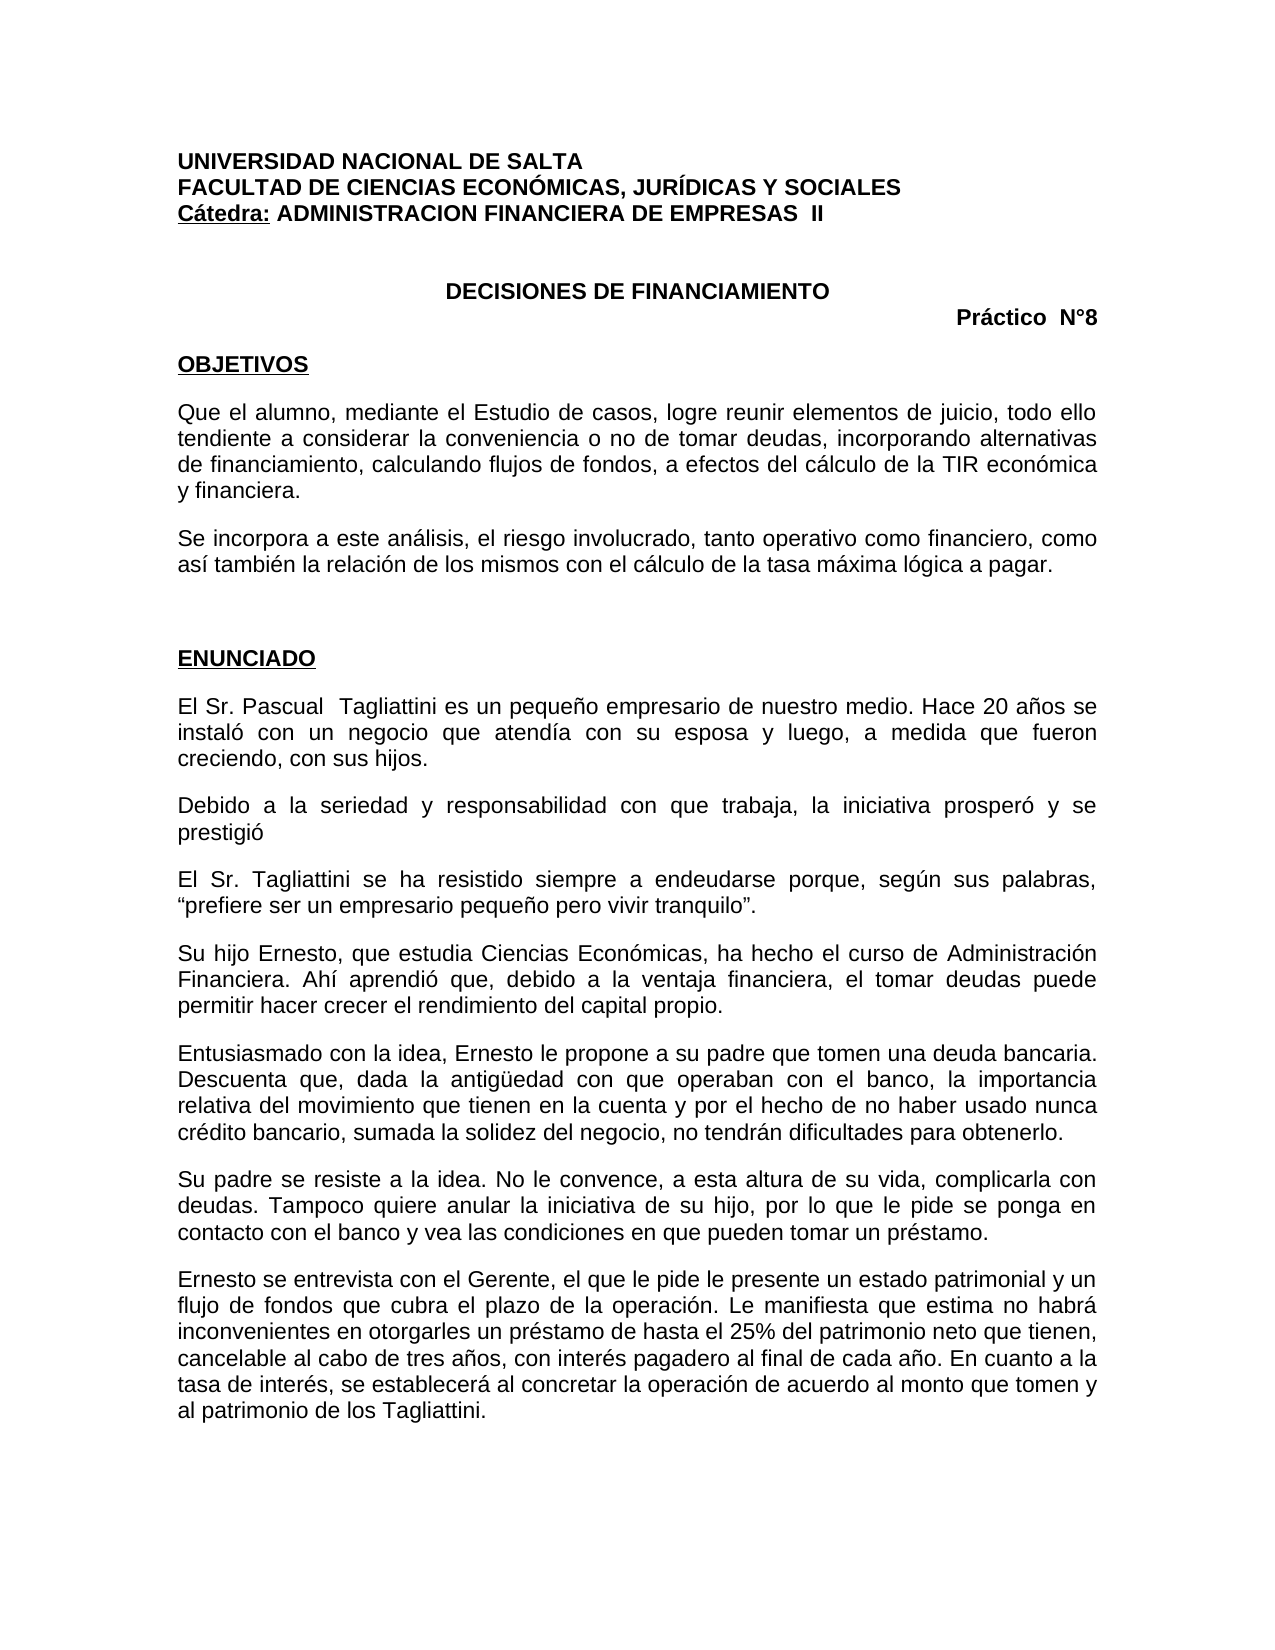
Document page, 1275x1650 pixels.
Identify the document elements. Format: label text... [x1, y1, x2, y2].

text Ernesto se entrevista con el Gerente, el que le pide le presente un estado patrimonial y un flujo de fondos que cubra el plazo de la operación. Le manifiesta que estima no habrá inconvenientes en otorgarles un préstamo de hasta el 25% del patrimonio neto que tienen, cancelable al cabo de tres años, con interés pagadero al final de cada año. En cuanto a la tasa de interés, se establecerá al concretar la operación de acuerdo al monto que tomen y al patrimonio de los Tagliattini. [177, 1266, 1098, 1424]
subtitle Cátedra: ADMINISTRACION FINANCIERA DE EMPRESAS II [177, 200, 1098, 227]
text Que el alumno, mediante el Estudio de casos, logre reunir elementos de juicio, todo ello tendiente a considerar la conveniencia o no de tomar deudas, incorporando alternativas de financiamiento, calculando flujos de fondos, a efectos del cálculo de la TIR económica y financiera. [177, 398, 1098, 504]
subtitle FACULTAD DE CIENCIAS ECONÓMICAS, JURÍDICAS Y SOCIALES [177, 174, 1098, 200]
text OBJETIVOS [177, 351, 1098, 378]
text ENUNCIADO [177, 645, 1098, 672]
subtitle UNIVERSIDAD NACIONAL DE SALTA [177, 148, 1098, 174]
text Se incorpora a este análisis, el riesgo involucrado, tanto operativo como financiero, como así también la relación de los mismos con el cálculo de la tasa máxima lógica a pagar. [177, 525, 1098, 577]
text Su hijo Ernesto, que estudia Ciencias Económicas, ha hecho el curso de Administración Financiera. Ahí aprendió que, debido a la ventaja financiera, el tomar deudas puede permitir hacer crecer el rendimiento del capital propio. [177, 939, 1098, 1019]
text El Sr. Pascual Tagliattini es un pequeño empresario de nuestro medio. Hace 20 años se instaló con un negocio que atendía con su esposa y luego, a medida que fueron creciendo, con sus hijos. [177, 693, 1098, 772]
text El Sr. Tagliattini se ha resistido siempre a endeudarse porque, según sus palabras, “prefiere ser un empresario pequeño pero vivir tranquilo”. [177, 866, 1098, 919]
text Entusiasmado con la idea, Ernesto le propone a su padre que tomen una deuda bancaria. Descuenta que, dada la antigüedad con que operaban con el banco, la importancia relativa del movimiento que tienen en la cuenta y por el hecho de no haber usado nunca crédito bancario, sumada la solidez del negocio, no tendrán dificultades para obtenerlo. [177, 1039, 1098, 1145]
text Su padre se resiste a la idea. No le convence, a esta altura de su vida, complicarla con deudas. Tampoco quiere anular la iniciativa de su hijo, por lo que le pide se ponga en contacto con el banco y vea las condiciones en que pueden tomar un préstamo. [177, 1166, 1098, 1245]
subtitle DECISIONES DE FINANCIAMIENTO [177, 278, 1098, 304]
text Práctico N°8 [177, 304, 1098, 330]
text Debido a la seriedad y responsabilidad con que trabaja, la iniciativa prosperó y se prestigió [177, 792, 1098, 845]
